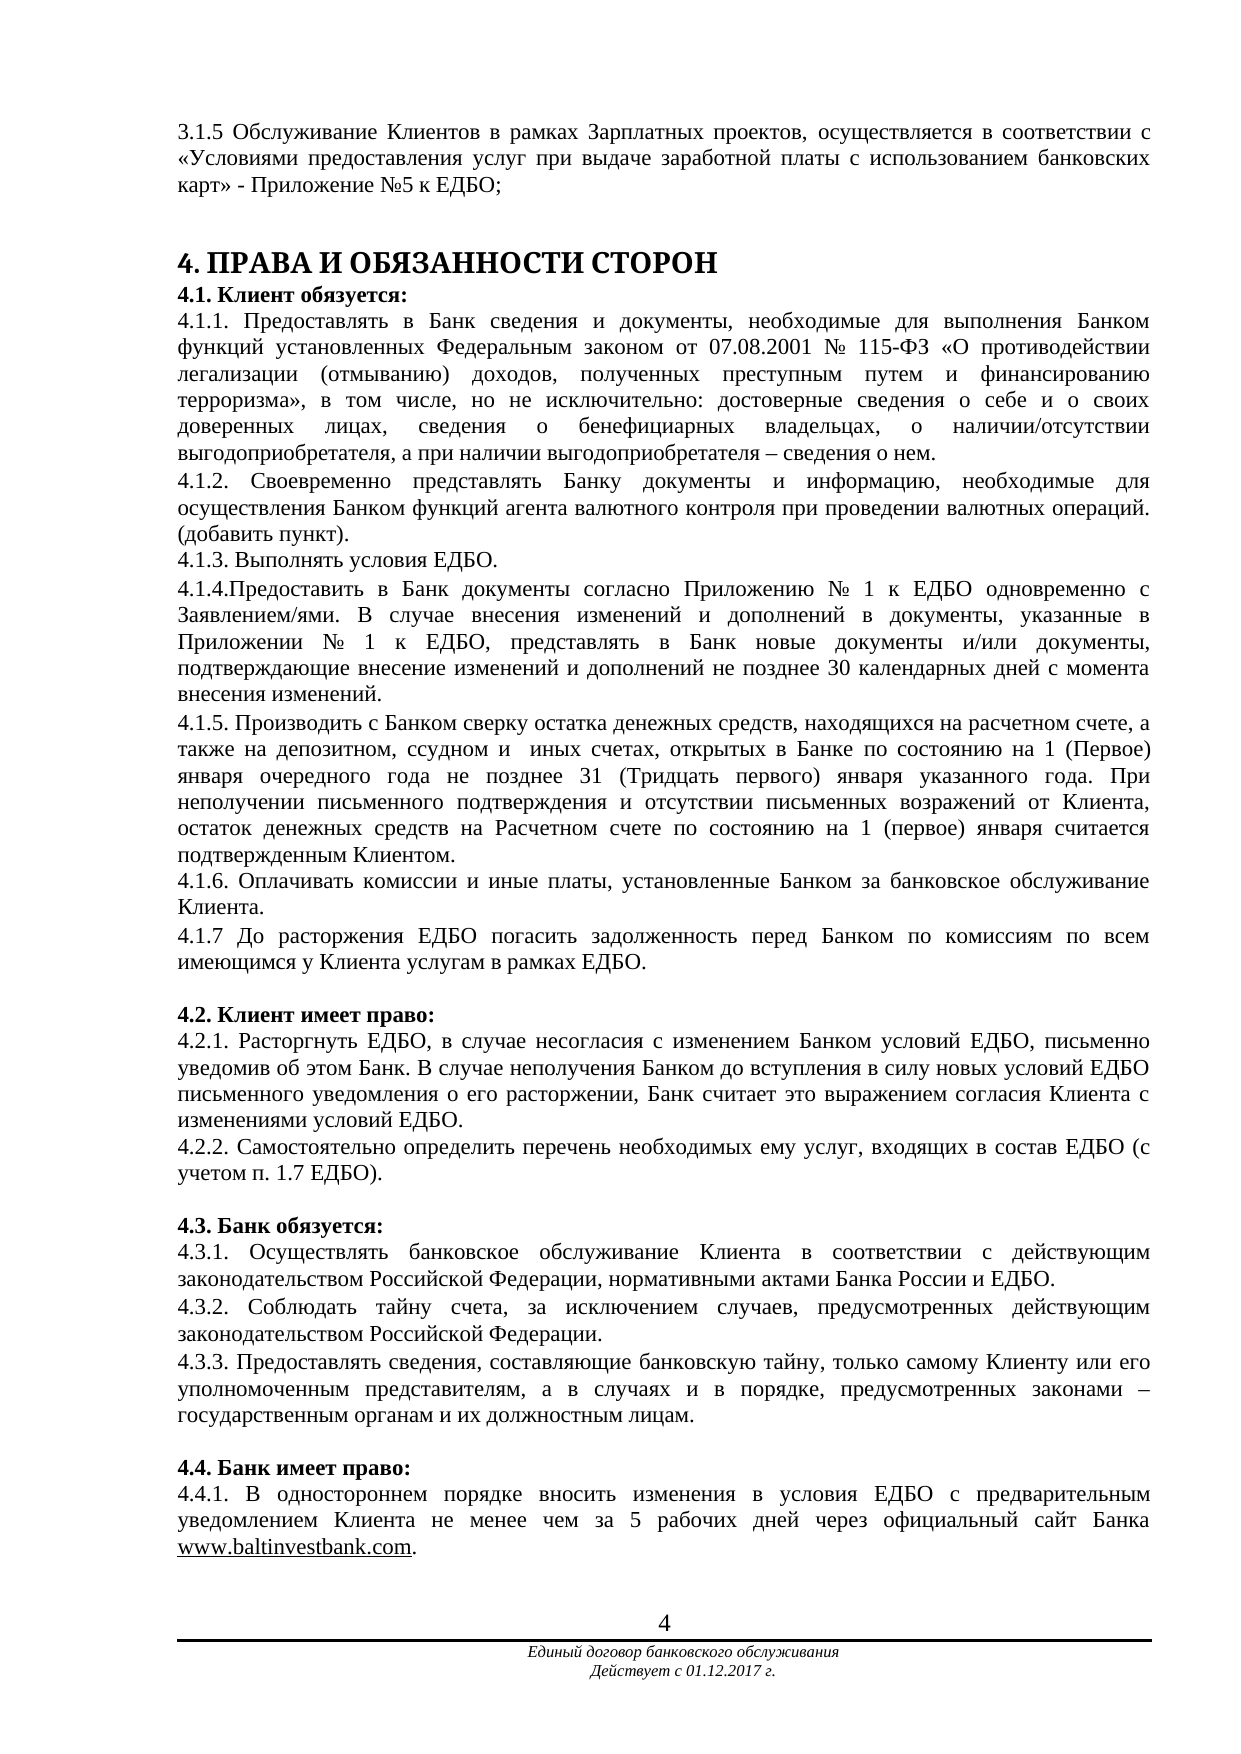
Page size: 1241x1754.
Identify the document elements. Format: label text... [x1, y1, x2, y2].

text 4.3.3. Предоставлять сведения, составляющие банковскую тайну, только самому Клиенту или его уполномоченным представителям, а в случаях и в порядке, предусмотренных законами – государственным органам и их должностным лицам. [177, 1348, 1152, 1427]
text 4.2.1. Расторгнуть ЕДБО, в случае несогласия с изменением Банком условий ЕДБО, письменно уведомив об этом Банк. В случае неполучения Банком до вступления в силу новых условий ЕДБО письменного уведомления о его расторжении, Банк считает это выражением согласия Клиента с изменениями условий ЕДБО. [177, 1027, 1152, 1133]
text 3.1.5 Обслуживание Клиентов в рамках Зарплатных проектов, осуществляется в соответствии с «Условиями предоставления услуг при выдаче заработной платы с использованием банковских карт» - Приложение №5 к ЕДБО; [177, 118, 1152, 197]
text 4.4. Банк имеет право: [177, 1454, 1152, 1480]
text 4.1.6. Оплачивать комиссии и иные платы, установленные Банком за банковское обслуживание Клиента. [177, 867, 1152, 920]
text 4.1.4.Предоставить в Банк документы согласно Приложению № 1 к ЕДБО одновременно с Заявлением/ями. В случае внесения изменений и дополнений в документы, указанные в Приложении № 1 к ЕДБО, представлять в Банк новые документы и/или документы, подтверждающие внесение изменений и дополнений не позднее 30 календарных дней с момента внесения изменений. [177, 575, 1152, 707]
text 4.1. Клиент обязуется: [177, 281, 1152, 307]
text 4.4.1. В одностороннем порядке вносить изменения в условия ЕДБО с предварительным уведомлением Клиента не менее чем за 5 рабочих дней через официальный сайт Банка www.baltinvestbank.com. [177, 1480, 1152, 1559]
text 4.1.1. Предоставлять в Банк сведения и документы, необходимые для выполнения Банком функций установленных Федеральным законом от 07.08.2001 № 115-ФЗ «О противодействии легализации (отмыванию) доходов, полученных преступным путем и финансированию терроризма», в том числе, но не исключительно: достоверные сведения о себе и о своих доверенных лицах, сведения о бенефициарных владельцах, о наличии/отсутствии выгодоприобретателя, а при наличии выгодоприобретателя – сведения о нем. [177, 307, 1152, 465]
text 4.2. Клиент имеет право: [177, 1001, 1152, 1027]
text 4.3.2. Соблюдать тайну счета, за исключением случаев, предусмотренных действующим законодательством Российской Федерации. [177, 1293, 1152, 1346]
text 4.2.2. Самостоятельно определить перечень необходимых ему услуг, входящих в состав ЕДБО (с учетом п. 1.7 ЕДБО). [177, 1133, 1152, 1186]
text 4.1.2. Своевременно представлять Банку документы и информацию, необходимые для осуществления Банком функций агента валютного контроля при проведении валютных операций. (добавить пункт). [177, 467, 1152, 546]
text 4.3. Банк обязуется: [177, 1212, 1152, 1238]
text 4.3.1. Осуществлять банковское обслуживание Клиента в соответствии с действующим законодательством Российской Федерации, нормативными актами Банка России и ЕДБО. [177, 1238, 1152, 1291]
subtitle 4. ПРАВА И ОБЯЗАННОСТИ СТОРОН [177, 247, 1152, 281]
text 4.1.3. Выполнять условия ЕДБО. [177, 546, 1152, 573]
text 4.1.5. Производить с Банком сверку остатка денежных средств, находящихся на расчетном счете, а также на депозитном, ссудном и иных счетах, открытых в Банке по состоянию на 1 (Первое) января очередного года не позднее 31 (Тридцать первого) января указанного года. При неполучении письменного подтверждения и отсутствии письменных возражений от Клиента, остаток денежных средств на Расчетном счете по состоянию на 1 (первое) января считается подтвержденным Клиентом. [177, 709, 1152, 867]
text 4.1.7 До расторжения ЕДБО погасить задолженность перед Банком по комиссиям по всем имеющимся у Клиента услугам в рамках ЕДБО. [177, 922, 1152, 975]
